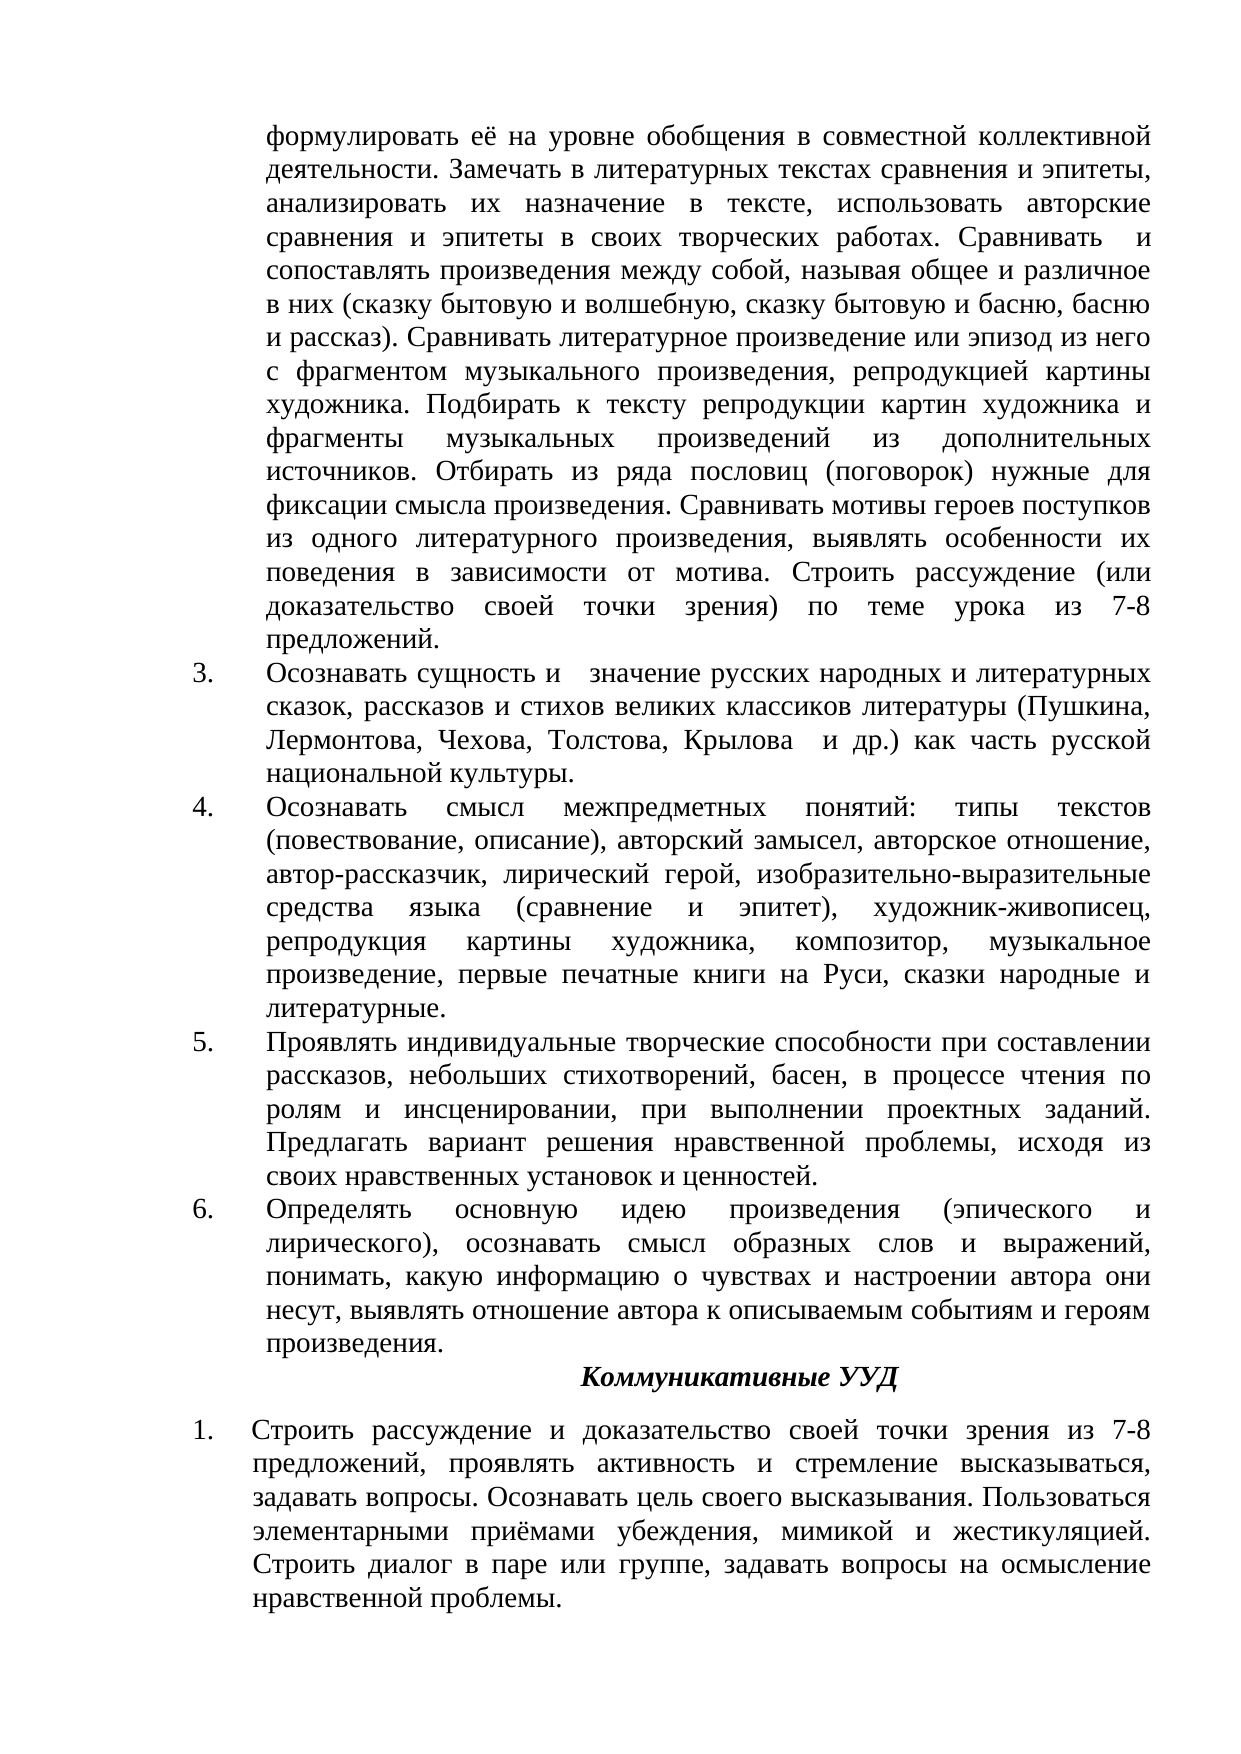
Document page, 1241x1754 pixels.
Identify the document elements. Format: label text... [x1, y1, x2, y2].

list Осознавать сущность и значение русских народных и литературных сказок, рассказов и стихов великих классиков литературы (Пушкина, Лермонтова, Чехова, Толстова, Крылова и др.) как часть русской национальной культуры. [192, 655, 1152, 789]
list Определять основную идею произведения (эпического и лирического), осознавать смысл образных слов и выражений, понимать, какую информацию о чувствах и настроении автора они несут, выявлять отношение автора к описываемым событиям и героям произведения. [192, 1191, 1152, 1359]
list Строить рассуждение и доказательство своей точки зрения из 7-8 предложений, проявлять активность и стремление высказываться, задавать вопросы. Осознавать цель своего высказывания. Пользоваться элементарными приёмами убеждения, мимикой и жестикуляцией. Строить диалог в паре или группе, задавать вопросы на осмысление нравственной проблемы. [192, 1412, 1152, 1613]
list Проявлять индивидуальные творческие способности при составлении рассказов, небольших стихотворений, басен, в процессе чтения по ролям и инсценировании, при выполнении проектных заданий. Предлагать вариант решения нравственной проблемы, исходя из своих нравственных установок и ценностей. [192, 1024, 1152, 1191]
text Коммуникативные УУД [327, 1359, 1152, 1393]
list Осознавать смысл межпредметных понятий: типы текстов (повествование, описание), авторский замысел, авторское отношение, автор-рассказчик, лирический герой, изобразительно-выразительные средства языка (сравнение и эпитет), художник-живописец, репродукция картины художника, композитор, музыкальное произведение, первые печатные книги на Руси, сказки народные и литературные. [192, 789, 1152, 1024]
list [192, 118, 1152, 655]
